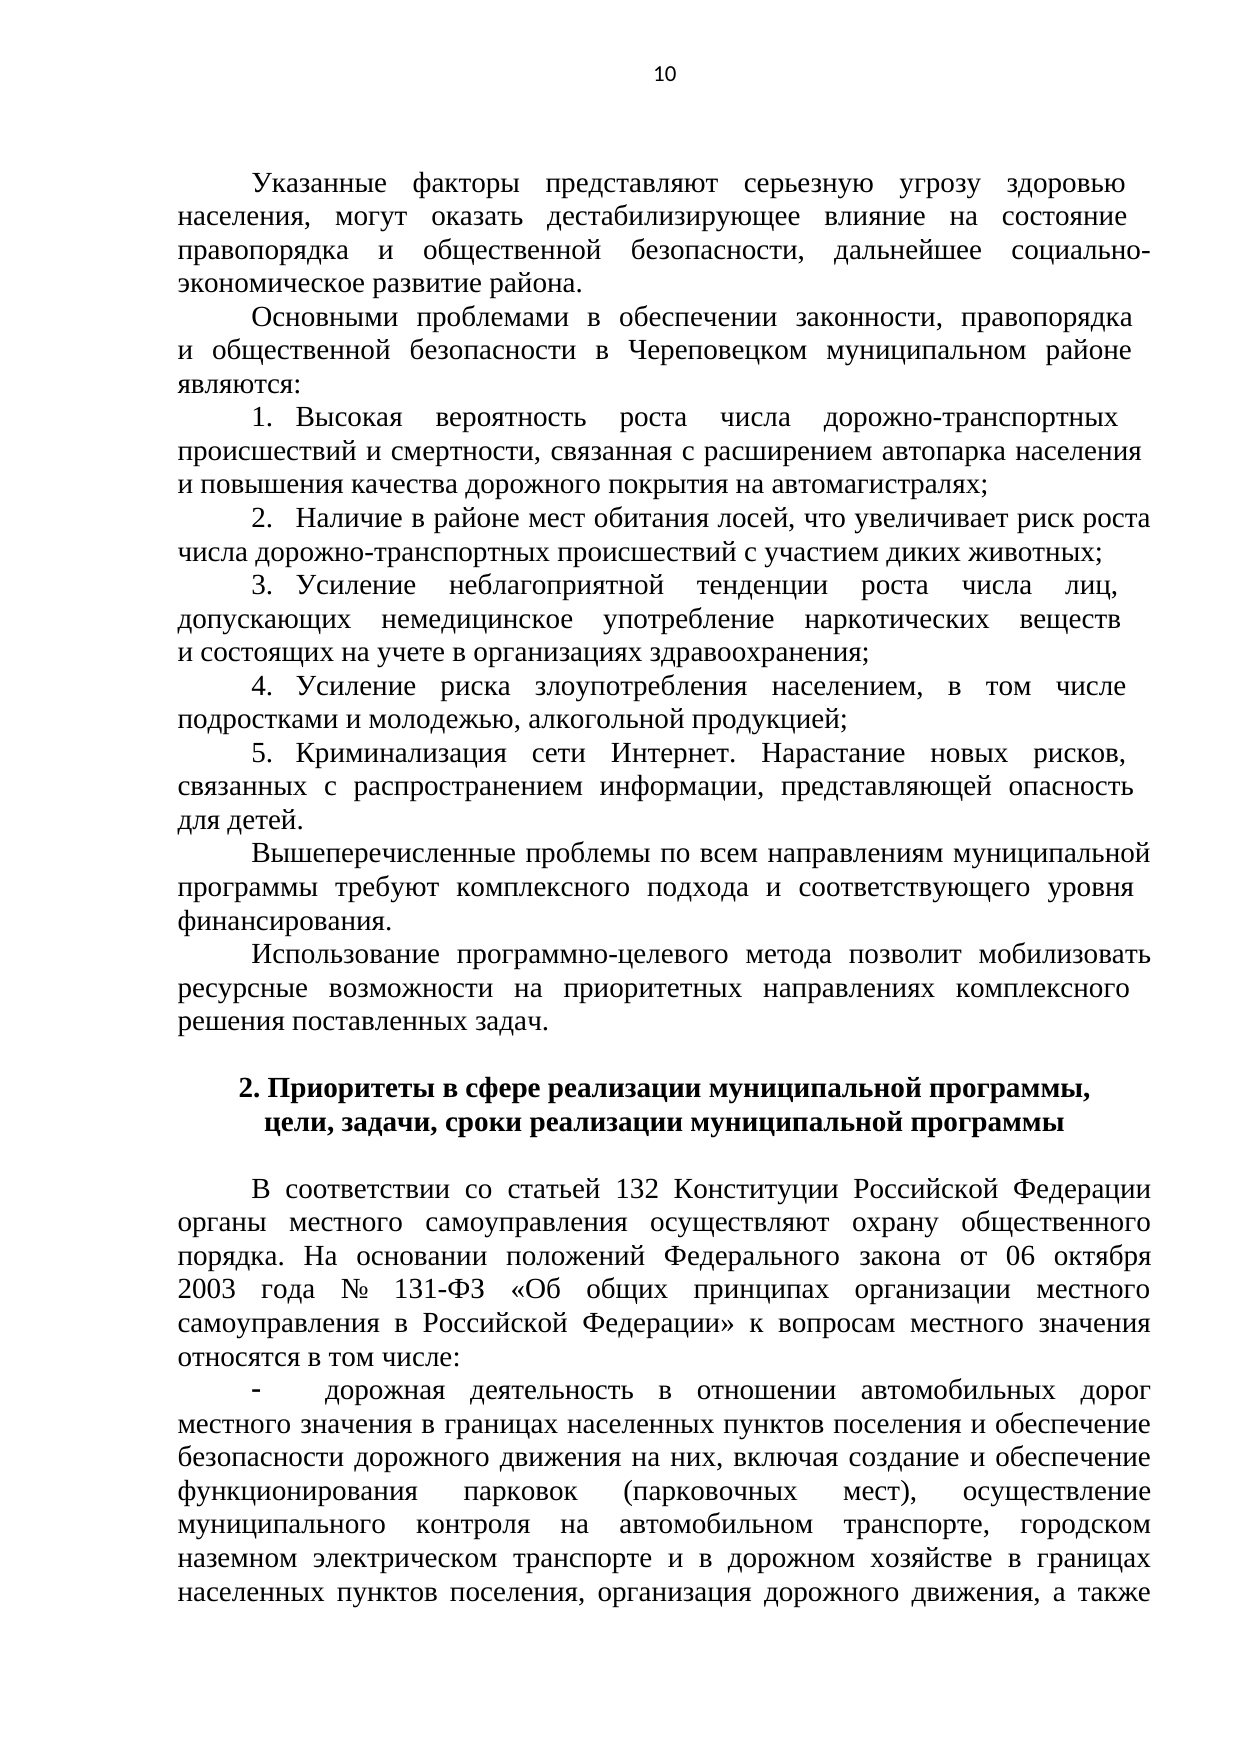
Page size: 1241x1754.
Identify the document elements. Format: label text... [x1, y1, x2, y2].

list Криминализация сети Интернет. Нарастание новых рисков, связанных с распространением информации, представляющей опасность для детей. [177, 735, 1152, 836]
text Основными проблемами в обеспечении законности, правопорядка и общественной безопасности в Череповецком муниципальном районе являются: [177, 299, 1152, 399]
text цели, задачи, сроки реализации муниципальной программы [177, 1104, 1152, 1137]
text 2. Приоритеты в сфере реализации муниципальной программы, [177, 1070, 1152, 1104]
text Указанные факторы представляют серьезную угрозу здоровью населения, могут оказать дестабилизирующее влияние на состояние правопорядка и общественной безопасности, дальнейшее социально-экономическое развитие района. [177, 165, 1152, 299]
text В соответствии со статьей 132 Конституции Российской Федерации органы местного самоуправления осуществляют охрану общественного порядка. На основании положений Федерального закона от 06 октября 2003 года № 131-ФЗ «Об общих принципах организации местного самоуправления в Российской Федерации» к вопросам местного значения относятся в том числе: [177, 1171, 1152, 1372]
text Вышеперечисленные проблемы по всем направлениям муниципальной программы требуют комплексного подхода и соответствующего уровня финансирования. [177, 836, 1152, 936]
list Наличие в районе мест обитания лосей, что увеличивает риск роста числа дорожно-транспортных происшествий с участием диких животных; [177, 500, 1152, 567]
list Усиление риска злоупотребления населением, в том числе подростками и молодежью, алкогольной продукцией; [177, 668, 1152, 735]
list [177, 1372, 1152, 1607]
text Использование программно-целевого метода позволит мобилизовать ресурсные возможности на приоритетных направлениях комплексного решения поставленных задач. [177, 936, 1152, 1037]
list Усиление неблагоприятной тенденции роста числа лиц, допускающих немедицинское употребление наркотических веществ и состоящих на учете в организациях здравоохранения; [177, 567, 1152, 668]
list Высокая вероятность роста числа дорожно-транспортных происшествий и смертности, связанная с расширением автопарка населения и повышения качества дорожного покрытия на автомагистралях; [177, 399, 1152, 500]
